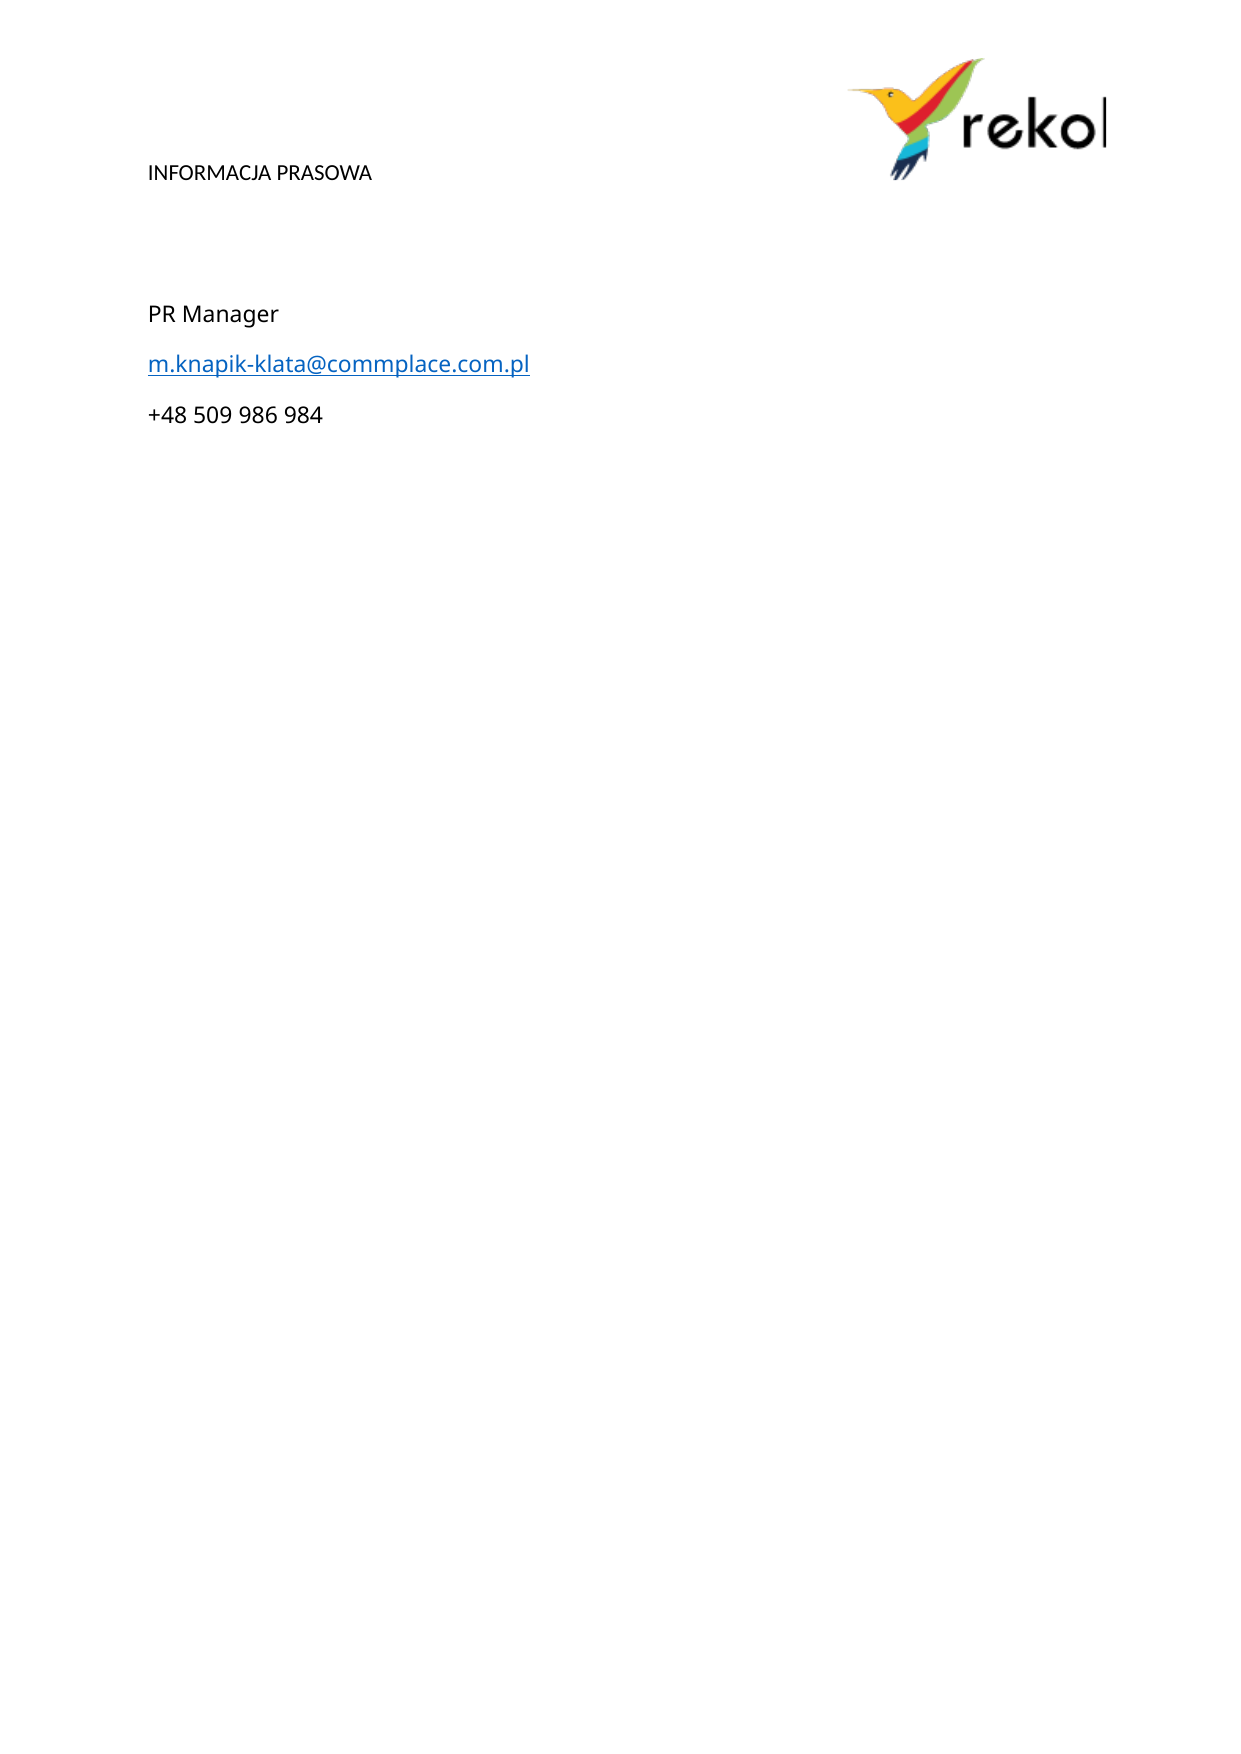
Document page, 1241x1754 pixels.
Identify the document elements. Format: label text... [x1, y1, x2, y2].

text m.knapik-klata@commplace.com.pl [148, 348, 1093, 379]
text PR Manager [148, 298, 1093, 329]
picture [845, 58, 1107, 181]
text +48 509 986 984 [148, 399, 1093, 430]
